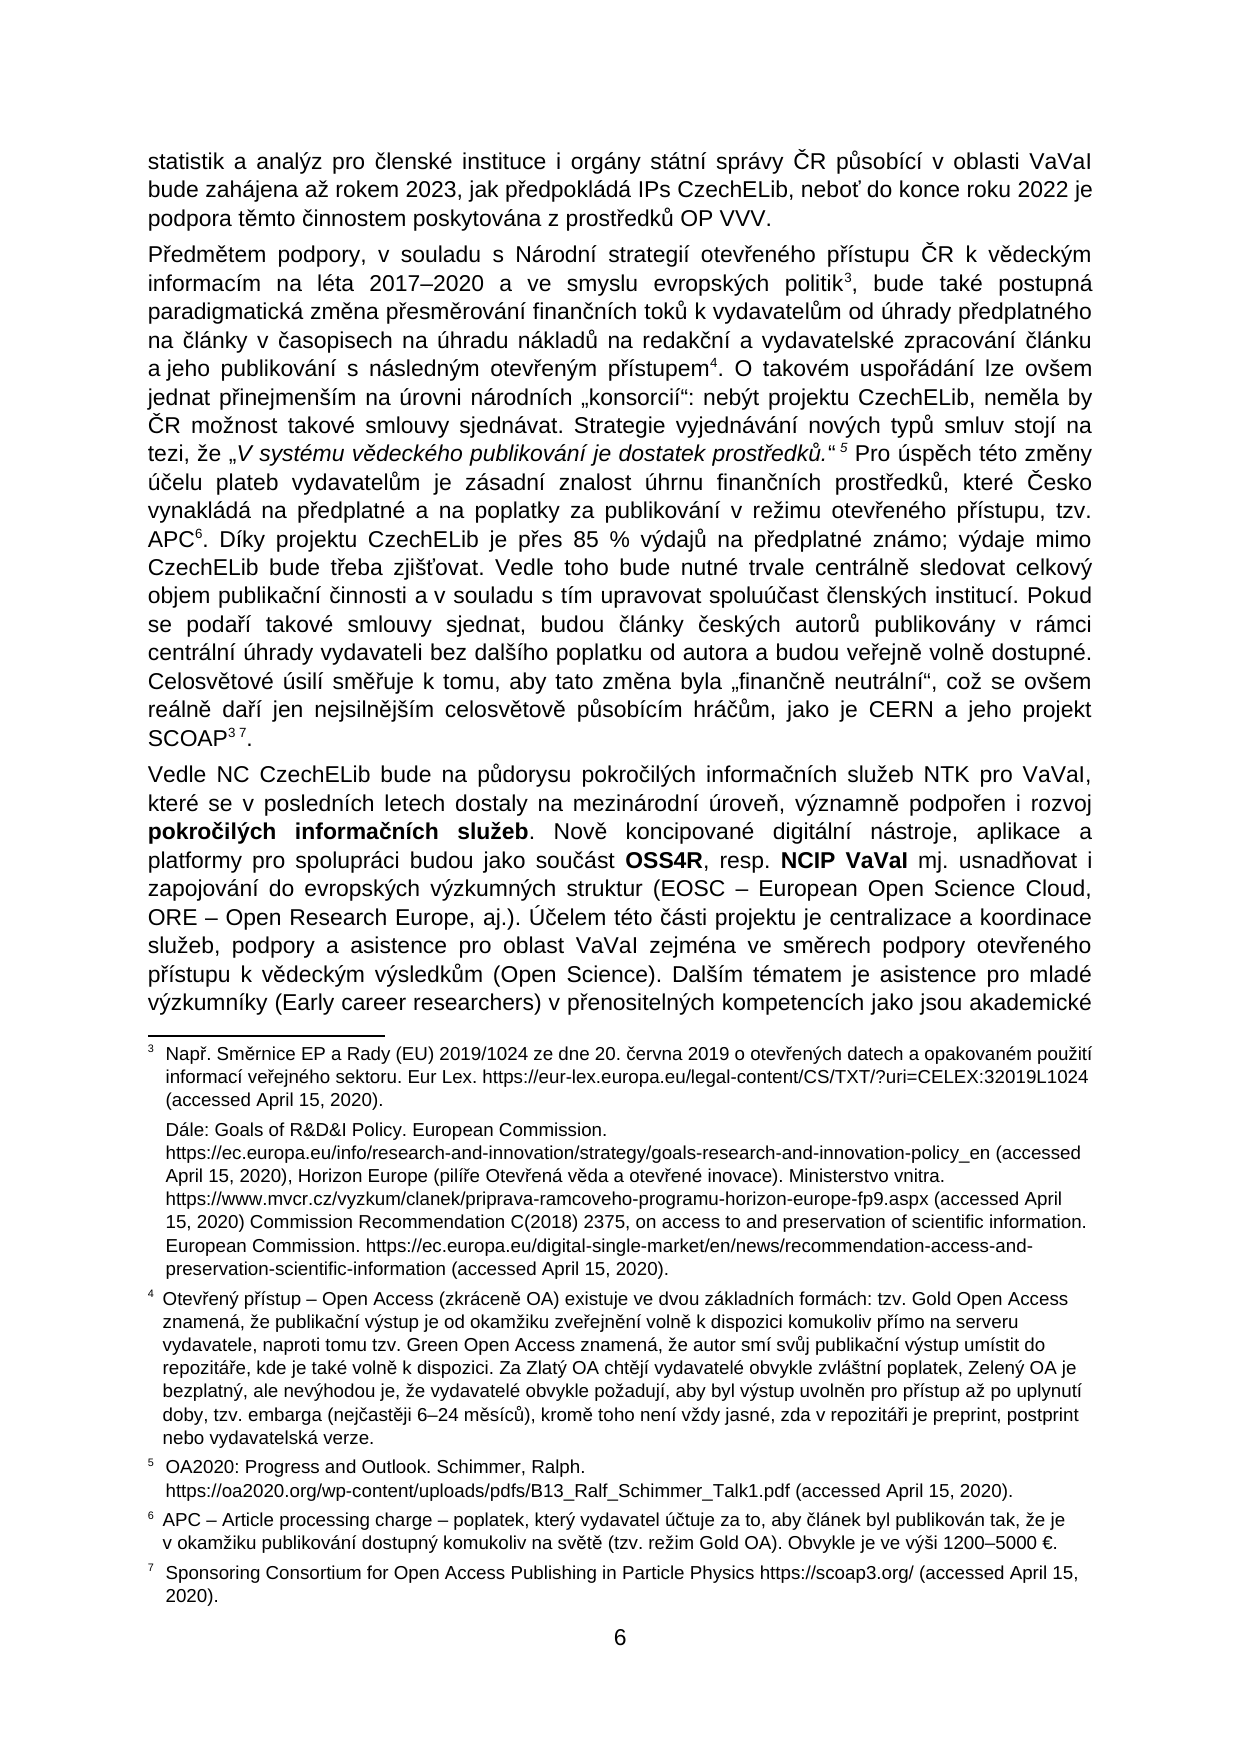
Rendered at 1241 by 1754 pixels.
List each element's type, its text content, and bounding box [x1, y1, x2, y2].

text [148, 148, 1093, 231]
text Předmětem podpory, v souladu s Národní strategií otevřeného přístupu ČR k vědeckým informacím na léta 2017–2020 a ve smyslu evropských politik, bude také postupná paradigmatická změna přesměrování finančních toků k vydavatelům od úhrady předplatného na články v časopisech na úhradu nákladů na redakční a vydavatelské zpracování článku a jeho publikování s následným otevřeným přístupem. O takovém uspořádání lze ovšem jednat přinejmenším na úrovni národních „konsorcií“: nebýt projektu CzechELib, neměla by ČR možnost takové smlouvy sjednávat. Strategie vyjednávání nových typů smluv stojí na tezi, že „V systému vědeckého publikování je dostatek prostředků.“ Pro úspěch této změny účelu plateb vydavatelům je zásadní znalost úhrnu finančních prostředků, které Česko vynakládá na předplatné a na poplatky za publikování v režimu otevřeného přístupu, tzv. APC. Díky projektu CzechELib je přes 85 % výdajů na předplatné známo; výdaje mimo CzechELib bude třeba zjišťovat. Vedle toho bude nutné trvale centrálně sledovat celkový objem publikační činnosti a v souladu s tím upravovat spoluúčast členských institucí. Pokud se podaří takové smlouvy sjednat, budou články českých autorů publikovány v rámci centrální úhrady vydavateli bez dalšího poplatku od autora a budou veřejně volně dostupné. Celosvětové úsilí směřuje k tomu, aby tato změna byla „finančně neutrální“, což se ovšem reálně daří jen nejsilnějším celosvětově působícím hráčům, jako je CERN a jeho projekt SCOAP3 . [148, 241, 1093, 751]
text Vedle NC CzechELib bude na půdorysu pokročilých informačních služeb NTK pro VaVaI, které se v posledních letech dostaly na mezinárodní úroveň, významně podpořen i rozvoj pokročilých informačních služeb. Nově koncipované digitální nástroje, aplikace a platformy pro spolupráci budou jako součást OSS4R, resp. NCIP VaVaI mj. usnadňovat i zapojování do evropských výzkumných struktur (EOSC – European Open Science Cloud, ORE – Open Research Europe, aj.). Účelem této části projektu je centralizace a koordinace služeb, podpory a asistence pro oblast VaVaI zejména ve směrech podpory otevřeného přístupu k vědeckým výsledkům (Open Science). Dalším tématem je asistence pro mladé výzkumníky (Early career researchers) v přenositelných kompetencích jako jsou akademické psaní, správa výzkumných dat, vědecká etika a integrita, včetně podpory kariérního rozvoje. V současnosti již provozované pokročilé informační služby se budou v naznačeném směru rozšiřovat i prohlubovat, a to jak ve veřejném, tak i v komerčním sektoru. Zcela nově se – opět v souladu s Inovační strategií ČR a v těsné vazbě na rozšiřující se otevřený přístup – připravují pokročilé služby pro podporu firem, zejména malých a středních podniků (MSP), včetně podpory transferu technologií. Na základě statistických údajů získaných z konzultačních služeb bude centrum schopné poskytovat zpětnovazební informace pro MŠMT, RVVI i případné další poskytovatele dotací. Všechny uvedené služby budou masivně podporovány pokročilými softwarovými online nástroji na úrovni Customer Relationship Management, Competitive Intelligence a Artificial Intelligence. Jako součást služeb pro oblast VaVaI budou podpořeny i bibliometrické a další alternativní analytické služby na podporu hodnocení dosahovaných výsledků na všech úrovních managementu. V souvislosti s otevřeným přístupem a v synergii s Informačním systémem VaVaI (IS VaVaI) bude ve spolupráci s národní e-infrastrukturou vybudován Národní repozitář pro ukládání publikačních výsledků výzkumu zejména pro potřeby organizací, které repozitář nevlastní. [148, 761, 1093, 1015]
